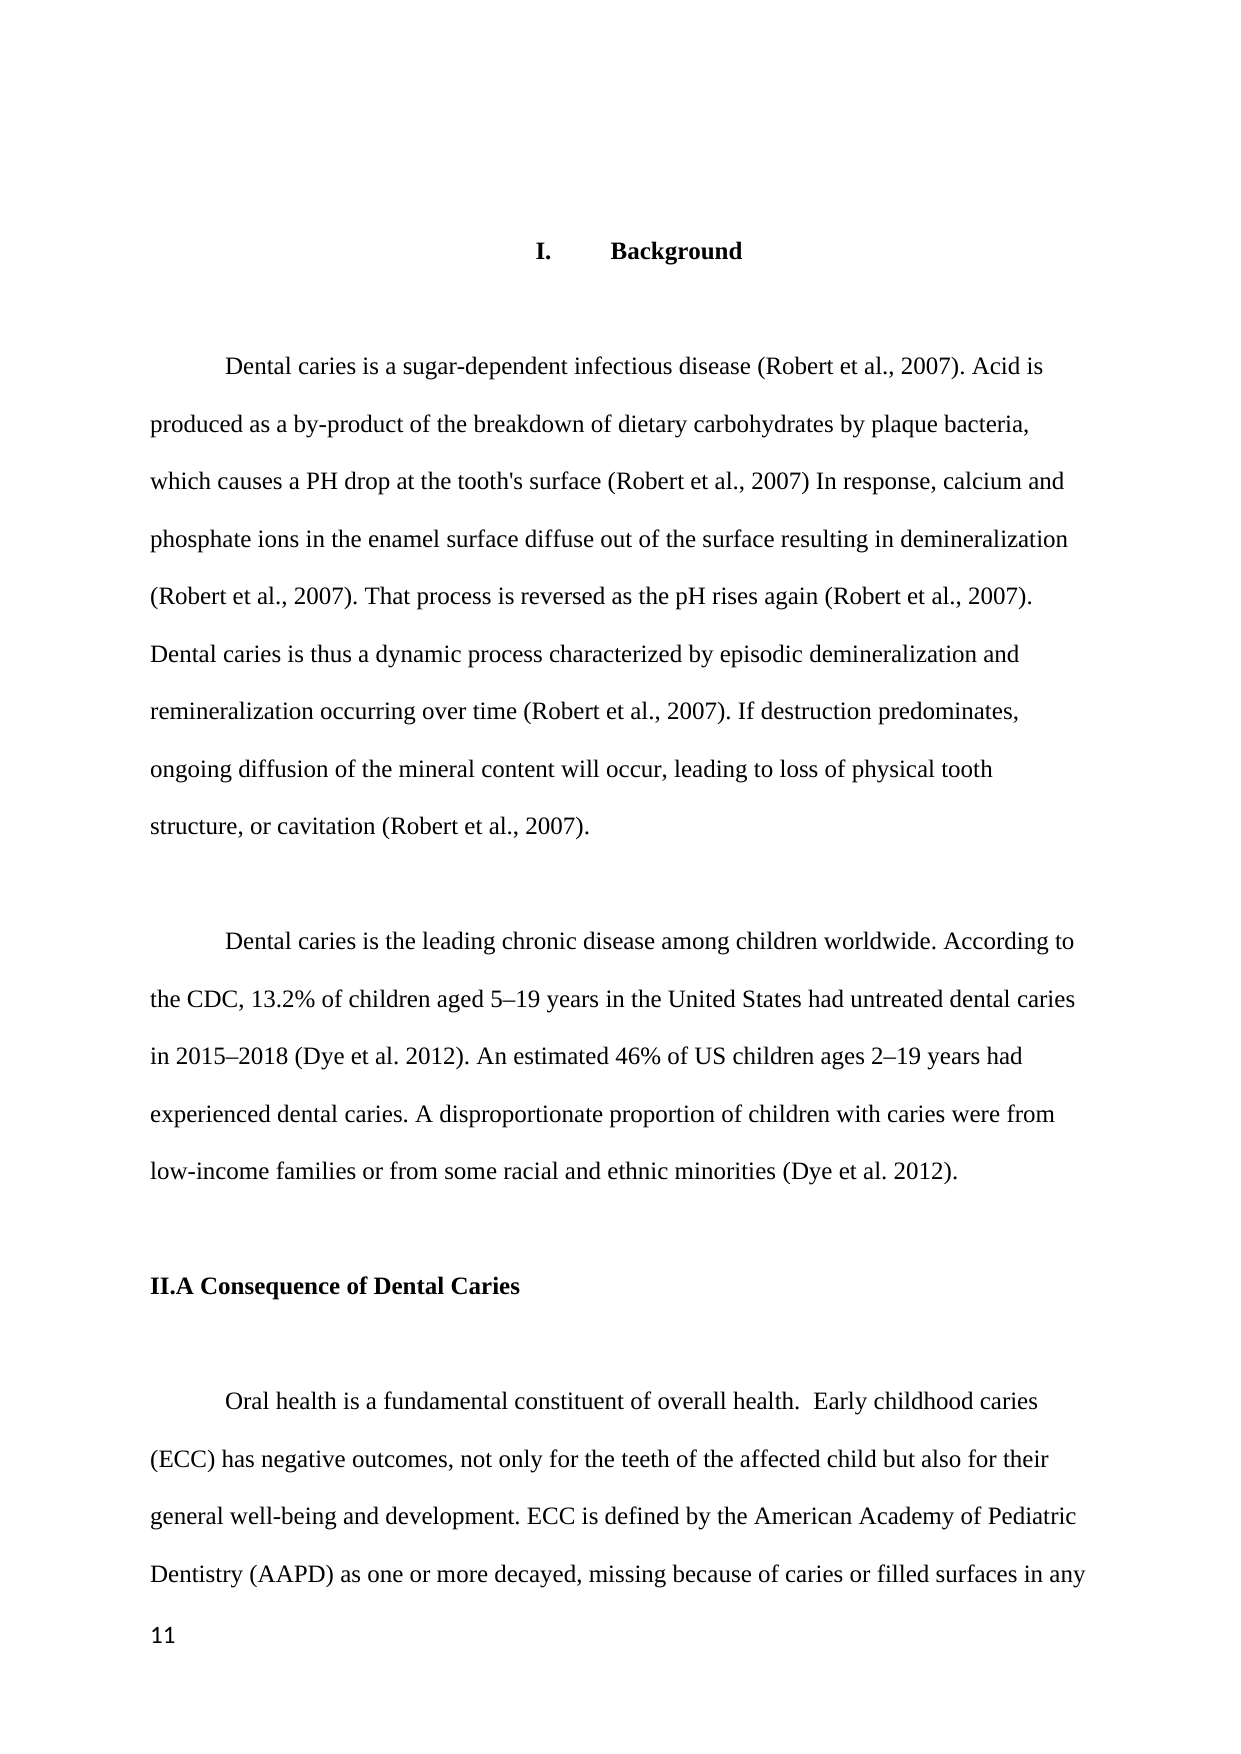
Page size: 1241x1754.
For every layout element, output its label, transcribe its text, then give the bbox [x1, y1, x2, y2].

text II.A Consequence of Dental Caries [150, 1271, 1090, 1300]
list Background [187, 236, 1090, 265]
text Dental caries is a sugar-dependent infectious disease (Robert et al., 2007). Acid is produced as a by-product of the breakdown of dietary carbohydrates by plaque bacteria, which causes a PH drop at the tooth's surface (Robert et al., 2007) In response, calcium and phosphate ions in the enamel surface diffuse out of the surface resulting in demineralization (Robert et al., 2007). That process is reversed as the pH rises again (Robert et al., 2007). Dental caries is thus a dynamic process characterized by episodic demineralization and remineralization occurring over time (Robert et al., 2007). If destruction predominates, ongoing diffusion of the mineral content will occur, leading to loss of physical tooth structure, or cavitation (Robert et al., 2007). [150, 351, 1090, 840]
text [150, 1386, 1090, 1587]
text Dental caries is the leading chronic disease among children worldwide. According to the CDC, 13.2% of children aged 5–19 years in the United States had untreated dental caries in 2015–2018 (Dye et al. 2012). An estimated 46% of US children ages 2–19 years had experienced dental caries. A disproportionate proportion of children with caries were from low-income families or from some racial and ethnic minorities (Dye et al. 2012). [150, 926, 1090, 1185]
